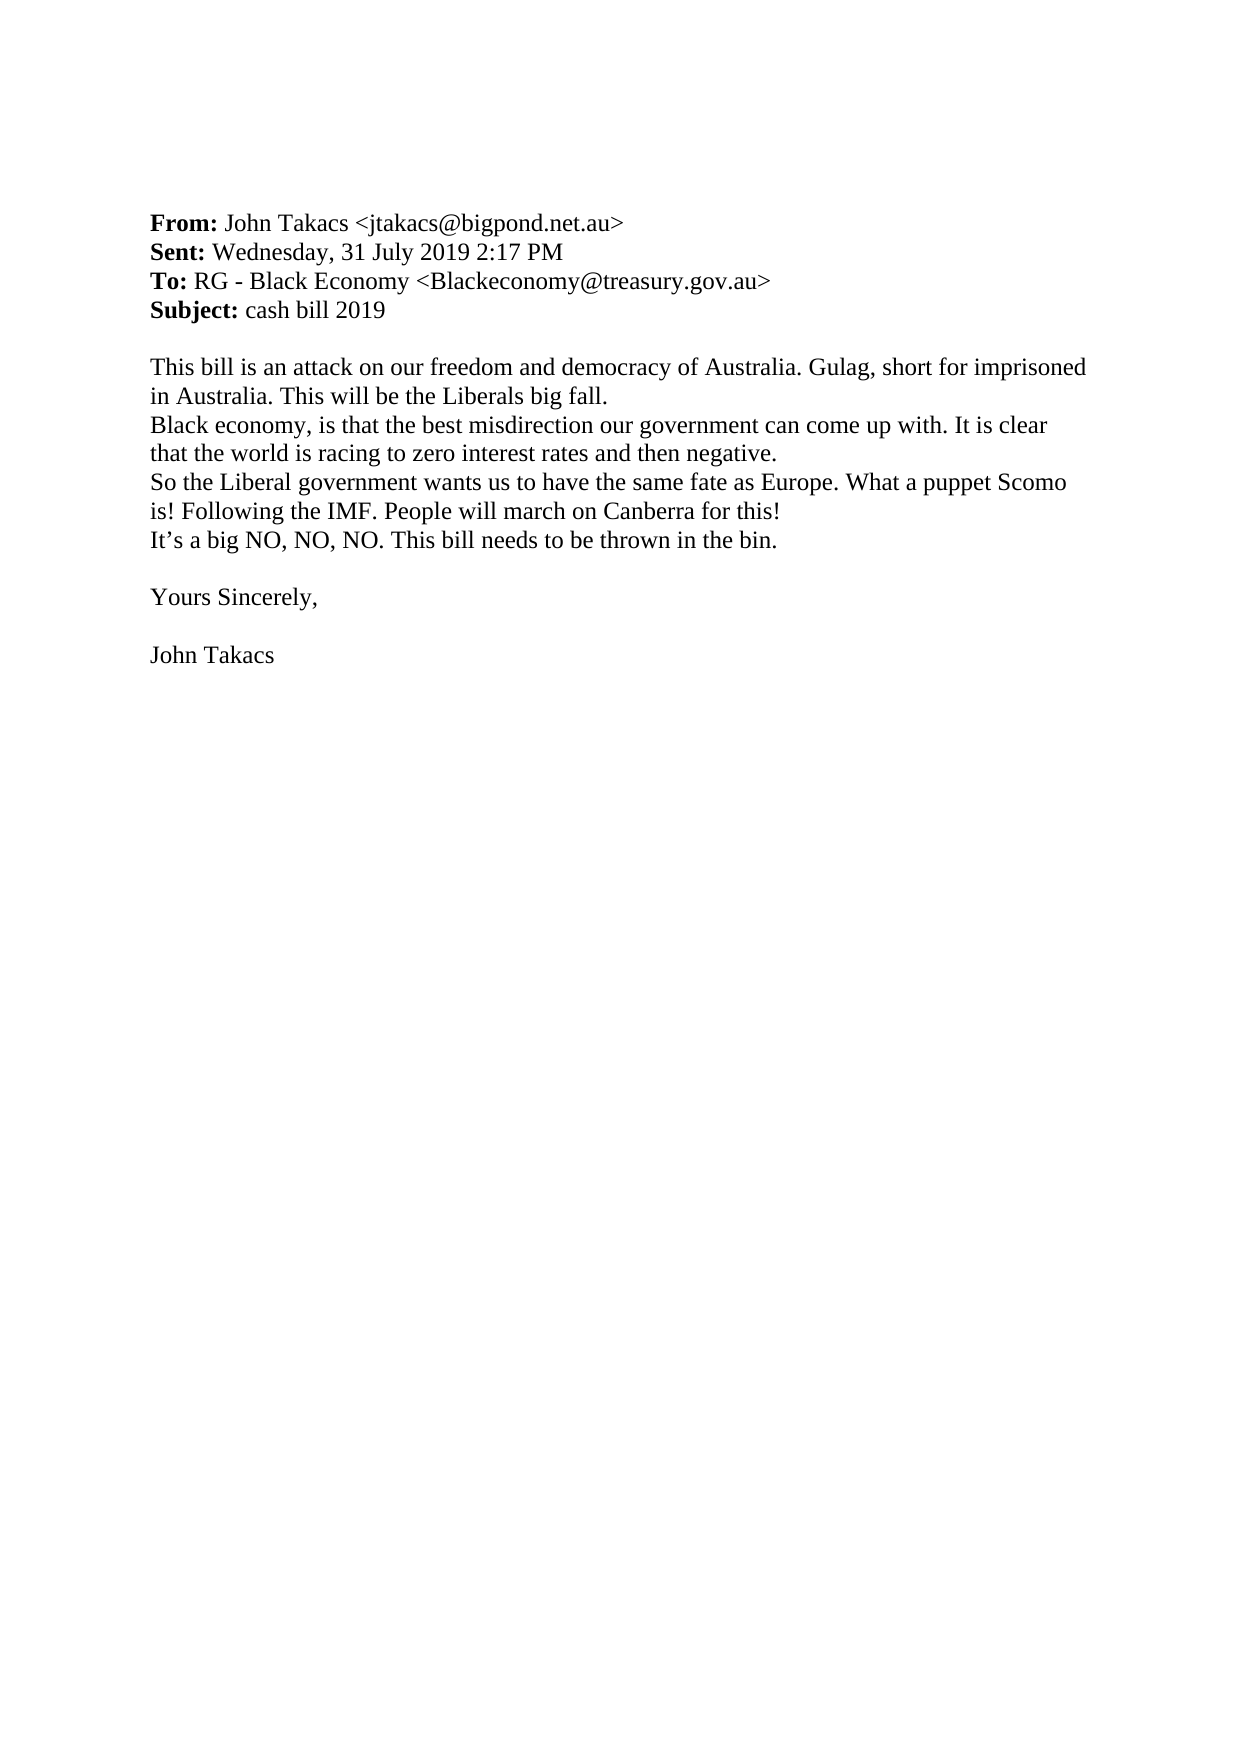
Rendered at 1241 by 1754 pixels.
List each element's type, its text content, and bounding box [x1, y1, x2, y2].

text John Takacs [150, 640, 1090, 668]
text So the Liberal government wants us to have the same fate as Europe. What a puppet Scomo is! Following the IMF. People will march on Canberra for this! [150, 467, 1090, 525]
text Yours Sincerely, [150, 582, 1090, 611]
text It’s a big NO, NO, NO. This bill needs to be thrown in the bin. [150, 525, 1090, 553]
text This bill is an attack on our freedom and democracy of Australia. Gulag, short for imprisoned in Australia. This will be the Liberals big fall. [150, 352, 1090, 410]
text From: John Takacs <jtakacs@bigpond.net.au> Sent: Wednesday, 31 July 2019 2:17 PM To: RG - Black Economy <Blackeconomy@treasury.gov.au> Subject: cash bill 2019 [150, 208, 1090, 323]
text Black economy, is that the best misdirection our government can come up with. It is clear that the world is racing to zero interest rates and then negative. [150, 410, 1090, 467]
